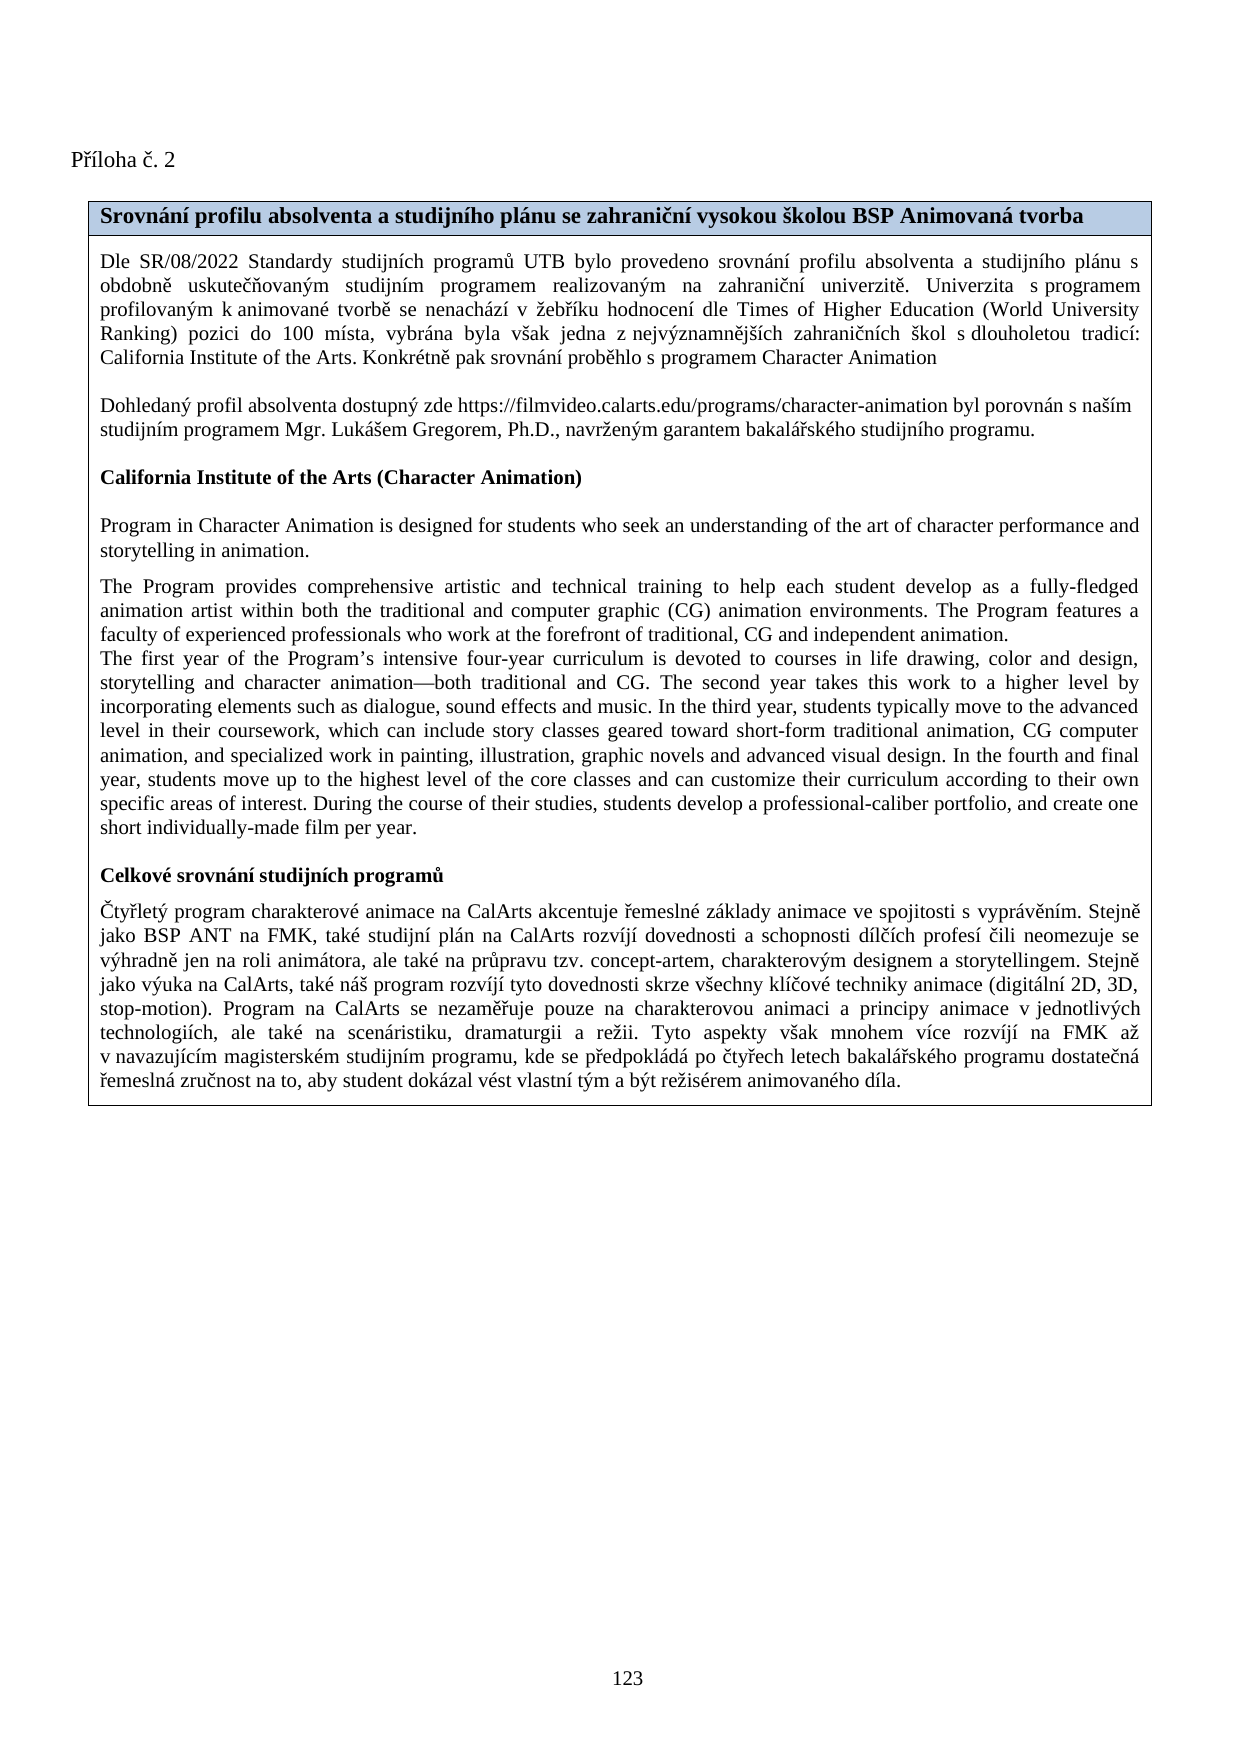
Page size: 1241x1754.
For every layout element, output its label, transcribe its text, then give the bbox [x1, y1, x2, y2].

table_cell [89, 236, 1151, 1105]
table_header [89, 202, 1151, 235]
text Příloha č. 2 [59, 146, 1137, 172]
